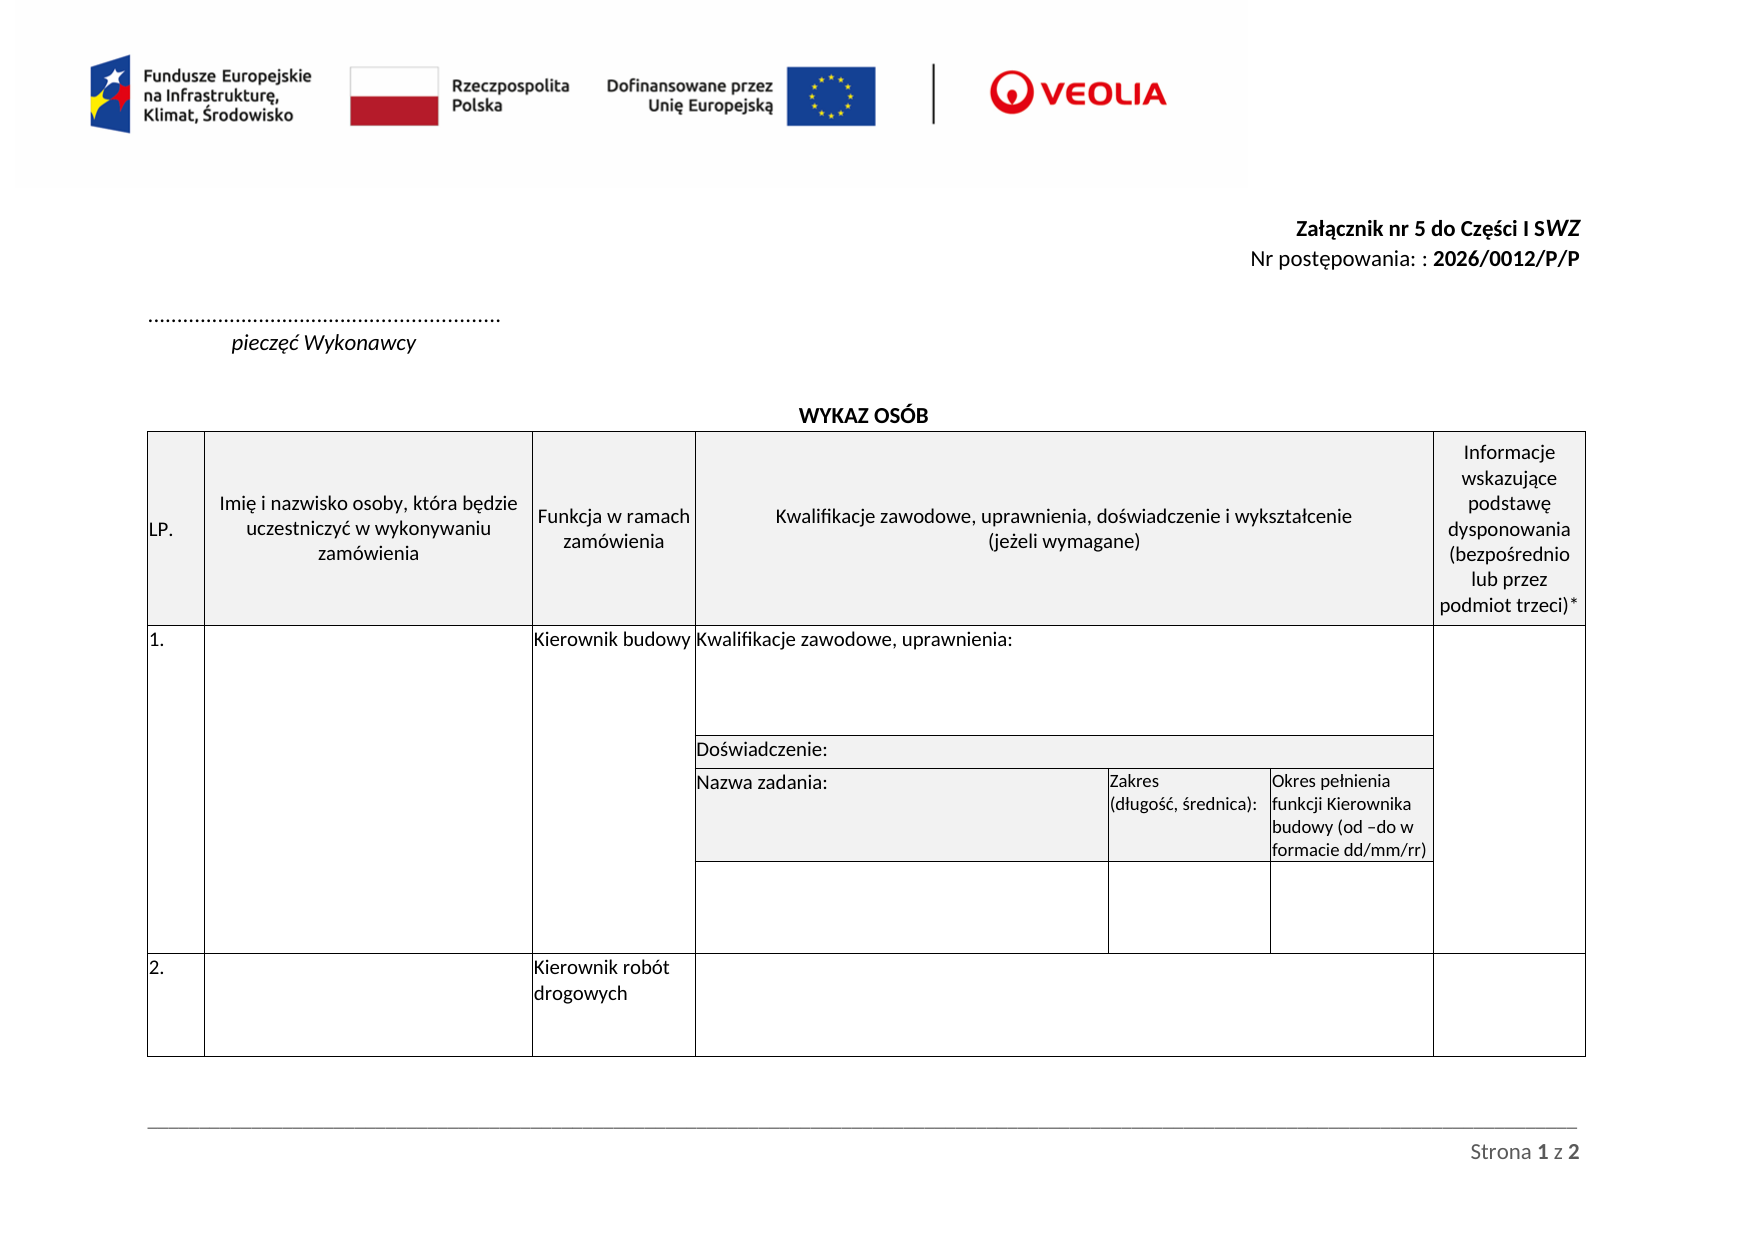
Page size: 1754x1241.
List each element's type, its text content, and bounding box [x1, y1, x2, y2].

table_header Kwalifikacje zawodowe, uprawnienia, doświadczenie i wykształcenie (jeżeli wymagane) [696, 432, 1433, 625]
table_header Informacje wskazujące podstawę dysponowania (bezpośrednio lub przez podmiot trzeci)* [1434, 432, 1585, 625]
table_cell Okres pełnienia funkcji Kierownika budowy (od –do w formacie dd/mm/rr) [1271, 769, 1433, 861]
picture [14, 0, 1248, 188]
table_cell Doświadczenie: [696, 736, 1433, 768]
text Nr postępowania: : 2026/0012/P/P [148, 244, 1580, 272]
table_header LP. [148, 432, 204, 625]
table_cell Kwalifikacje zawodowe, uprawnienia: [696, 626, 1433, 735]
table_cell Zakres (długość, średnica): [1109, 769, 1270, 861]
table_header Imię i nazwisko osoby, która będzie uczestniczyć w wykonywaniu zamówienia [205, 432, 532, 625]
table_cell Kierownik robót drogowych [533, 954, 695, 1056]
table_cell [205, 626, 532, 953]
text WYKAZ OSÓB [148, 393, 1580, 431]
table_header Funkcja w ramach zamówienia [533, 432, 695, 625]
table_cell [696, 862, 1108, 953]
text pieczęć Wykonawcy [148, 328, 1580, 356]
table_cell [1434, 626, 1585, 953]
table_cell Nazwa zadania: [696, 769, 1108, 861]
text Załącznik nr 5 do Części I SWZ [148, 206, 1580, 244]
table_cell [205, 954, 532, 1056]
table_cell [696, 954, 1433, 1056]
table_cell [1109, 862, 1270, 953]
table_cell Kierownik budowy [533, 626, 695, 953]
table_cell 2. [148, 954, 204, 1056]
table_cell [1271, 862, 1433, 953]
table_cell [1434, 954, 1585, 1056]
table_cell 1. [148, 626, 204, 953]
